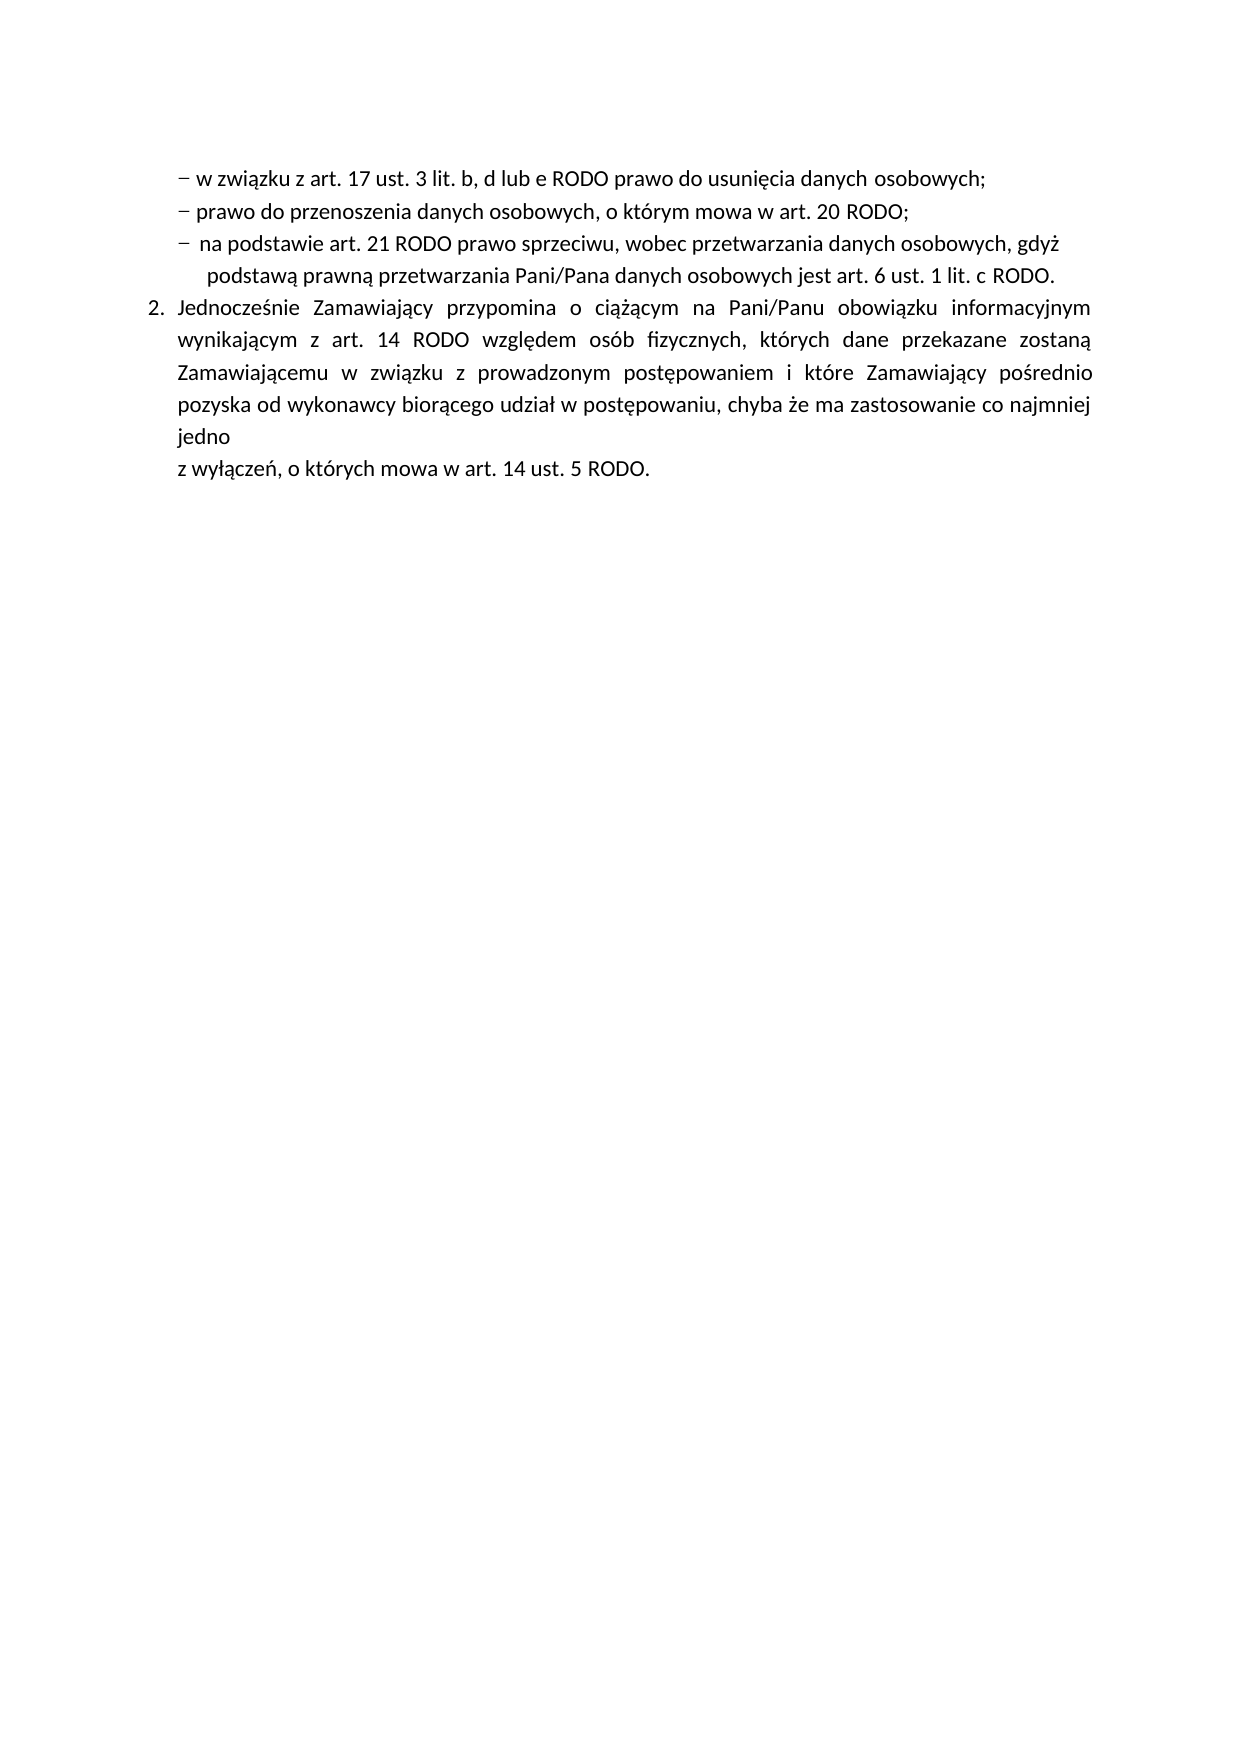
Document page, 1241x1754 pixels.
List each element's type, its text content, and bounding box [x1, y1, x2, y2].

list Jednocześnie Zamawiający przypomina o ciążącym na Pani/Panu obowiązku informacyjnym wynikającym z art. 14 RODO względem osób fizycznych, których dane przekazane zostaną Zamawiającemu w związku z prowadzonym postępowaniem i które Zamawiający pośrednio pozyska od wykonawcy biorącego udział w postępowaniu, chyba że ma zastosowanie co najmniej jedno z wyłączeń, o których mowa w art. 14 ust. 5 RODO. [148, 293, 1093, 482]
list na podstawie art. 21 RODO prawo sprzeciwu, wobec przetwarzania danych osobowych, gdyż podstawą prawną przetwarzania Pani/Pana danych osobowych jest art. 6 ust. 1 lit. c RODO. [177, 229, 1093, 289]
list prawo do przenoszenia danych osobowych, o którym mowa w art. 20 RODO; [177, 197, 1105, 225]
list w związku z art. 17 ust. 3 lit. b, d lub e RODO prawo do usunięcia danych osobowych; [177, 164, 1105, 193]
